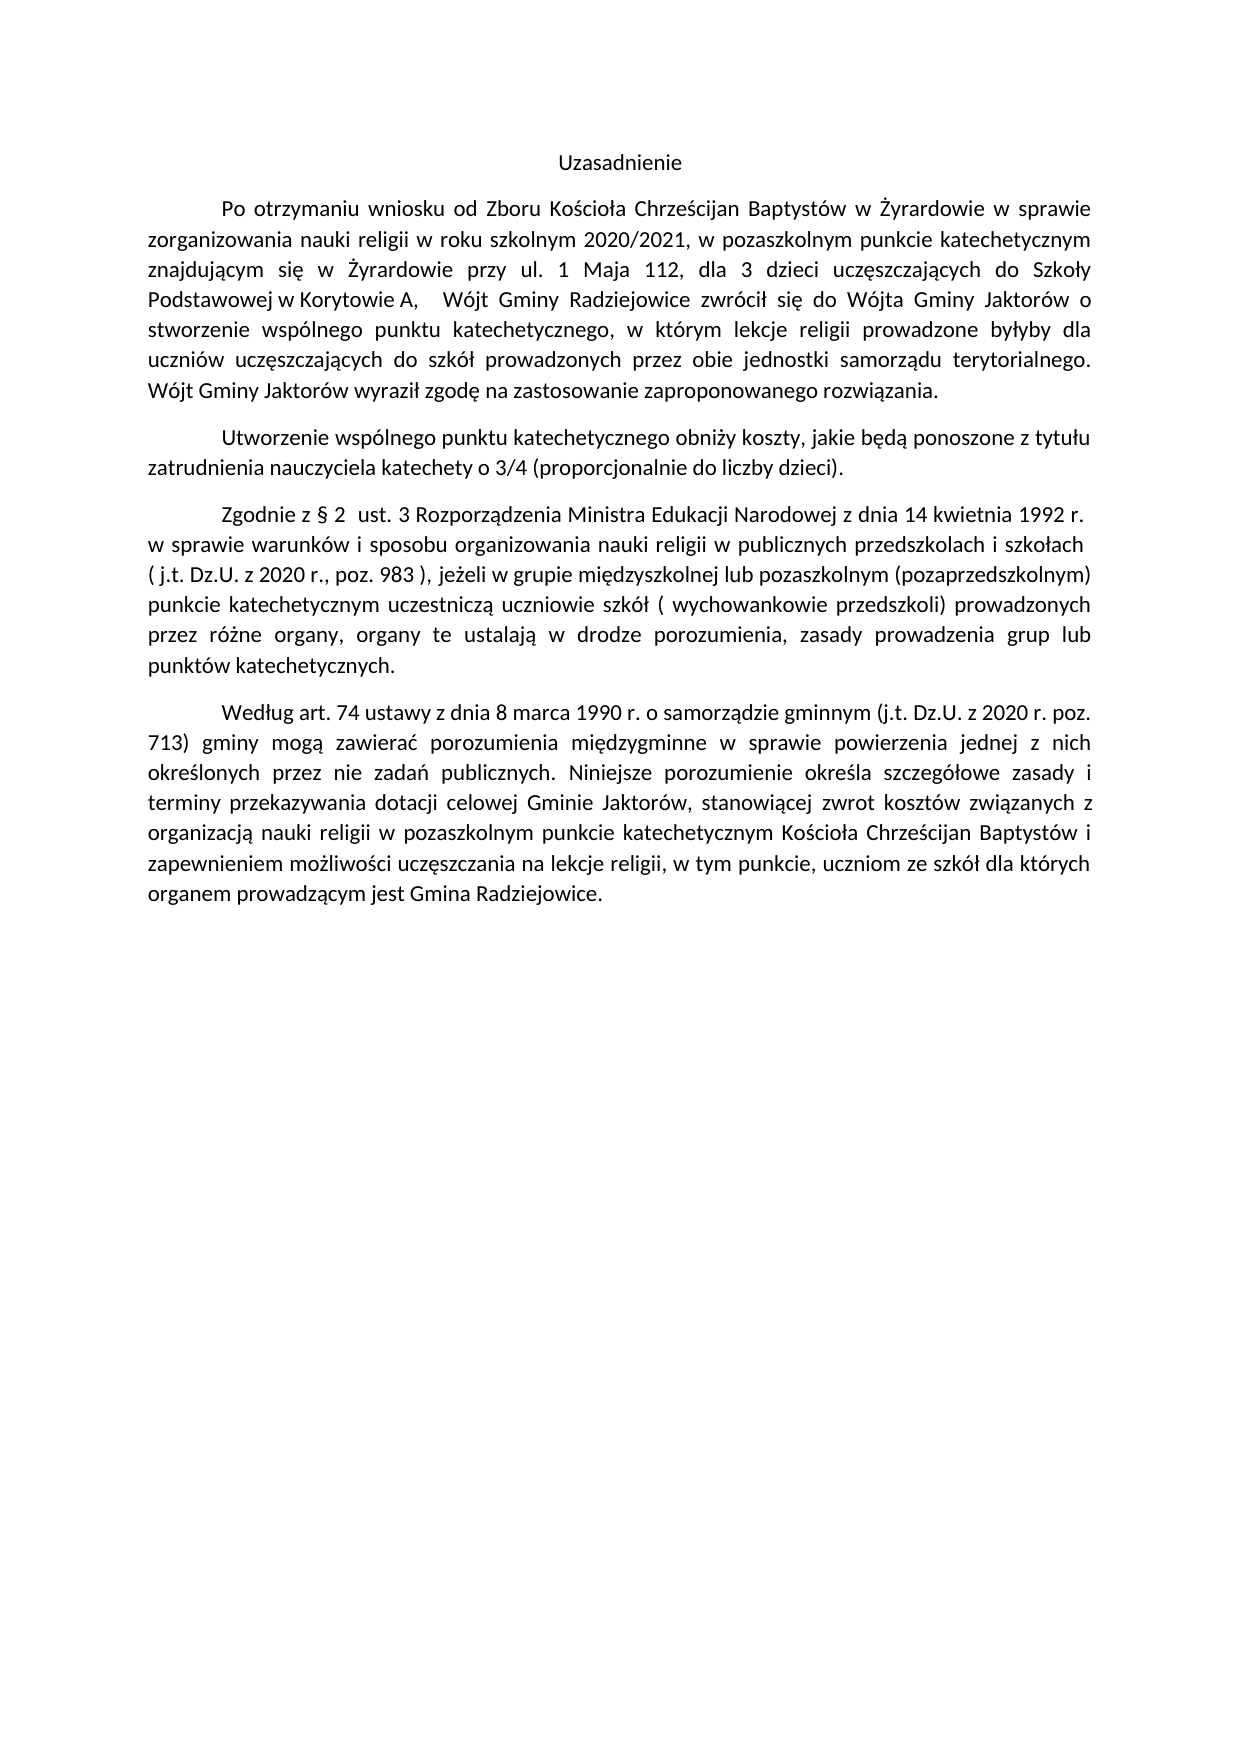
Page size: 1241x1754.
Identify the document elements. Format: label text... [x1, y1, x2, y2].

text Według art. 74 ustawy z dnia 8 marca 1990 r. o samorządzie gminnym (j.t. Dz.U. z 2020 r. poz. 713) gminy mogą zawierać porozumienia międzygminne w sprawie powierzenia jednej z nich określonych przez nie zadań publicznych. Niniejsze porozumienie określa szczegółowe zasady i terminy przekazywania dotacji celowej Gminie Jaktorów, stanowiącej zwrot kosztów związanych z organizacją nauki religii w pozaszkolnym punkcie katechetycznym Kościoła Chrześcijan Baptystów i zapewnieniem możliwości uczęszczania na lekcje religii, w tym punkcie, uczniom ze szkół dla których organem prowadzącym jest Gmina Radziejowice. [148, 698, 1093, 907]
text Uzasadnienie [148, 148, 1093, 176]
text Utworzenie wspólnego punktu katechetycznego obniży koszty, jakie będą ponoszone z tytułu zatrudnienia nauczyciela katechety o 3/4 (proporcjonalnie do liczby dzieci). [148, 423, 1093, 481]
text Zgodnie z § 2 ust. 3 Rozporządzenia Ministra Edukacji Narodowej z dnia 14 kwietnia 1992 r. w sprawie warunków i sposobu organizowania nauki religii w publicznych przedszkolach i szkołach ( j.t. Dz.U. z 2020 r., poz. 983 ), jeżeli w grupie międzyszkolnej lub pozaszkolnym (pozaprzedszkolnym) punkcie katechetycznym uczestniczą uczniowie szkół ( wychowankowie przedszkoli) prowadzonych przez różne organy, organy te ustalają w drodze porozumienia, zasady prowadzenia grup lub punktów katechetycznych. [148, 500, 1093, 679]
text Po otrzymaniu wniosku od Zboru Kościoła Chrześcijan Baptystów w Żyrardowie w sprawie zorganizowania nauki religii w roku szkolnym 2020/2021, w pozaszkolnym punkcie katechetycznym znajdującym się w Żyrardowie przy ul. 1 Maja 112, dla 3 dzieci uczęszczających do Szkoły Podstawowej w Korytowie A, Wójt Gminy Radziejowice zwrócił się do Wójta Gminy Jaktorów o stworzenie wspólnego punktu katechetycznego, w którym lekcje religii prowadzone byłyby dla uczniów uczęszczających do szkół prowadzonych przez obie jednostki samorządu terytorialnego. Wójt Gminy Jaktorów wyraził zgodę na zastosowanie zaproponowanego rozwiązania. [148, 194, 1093, 404]
